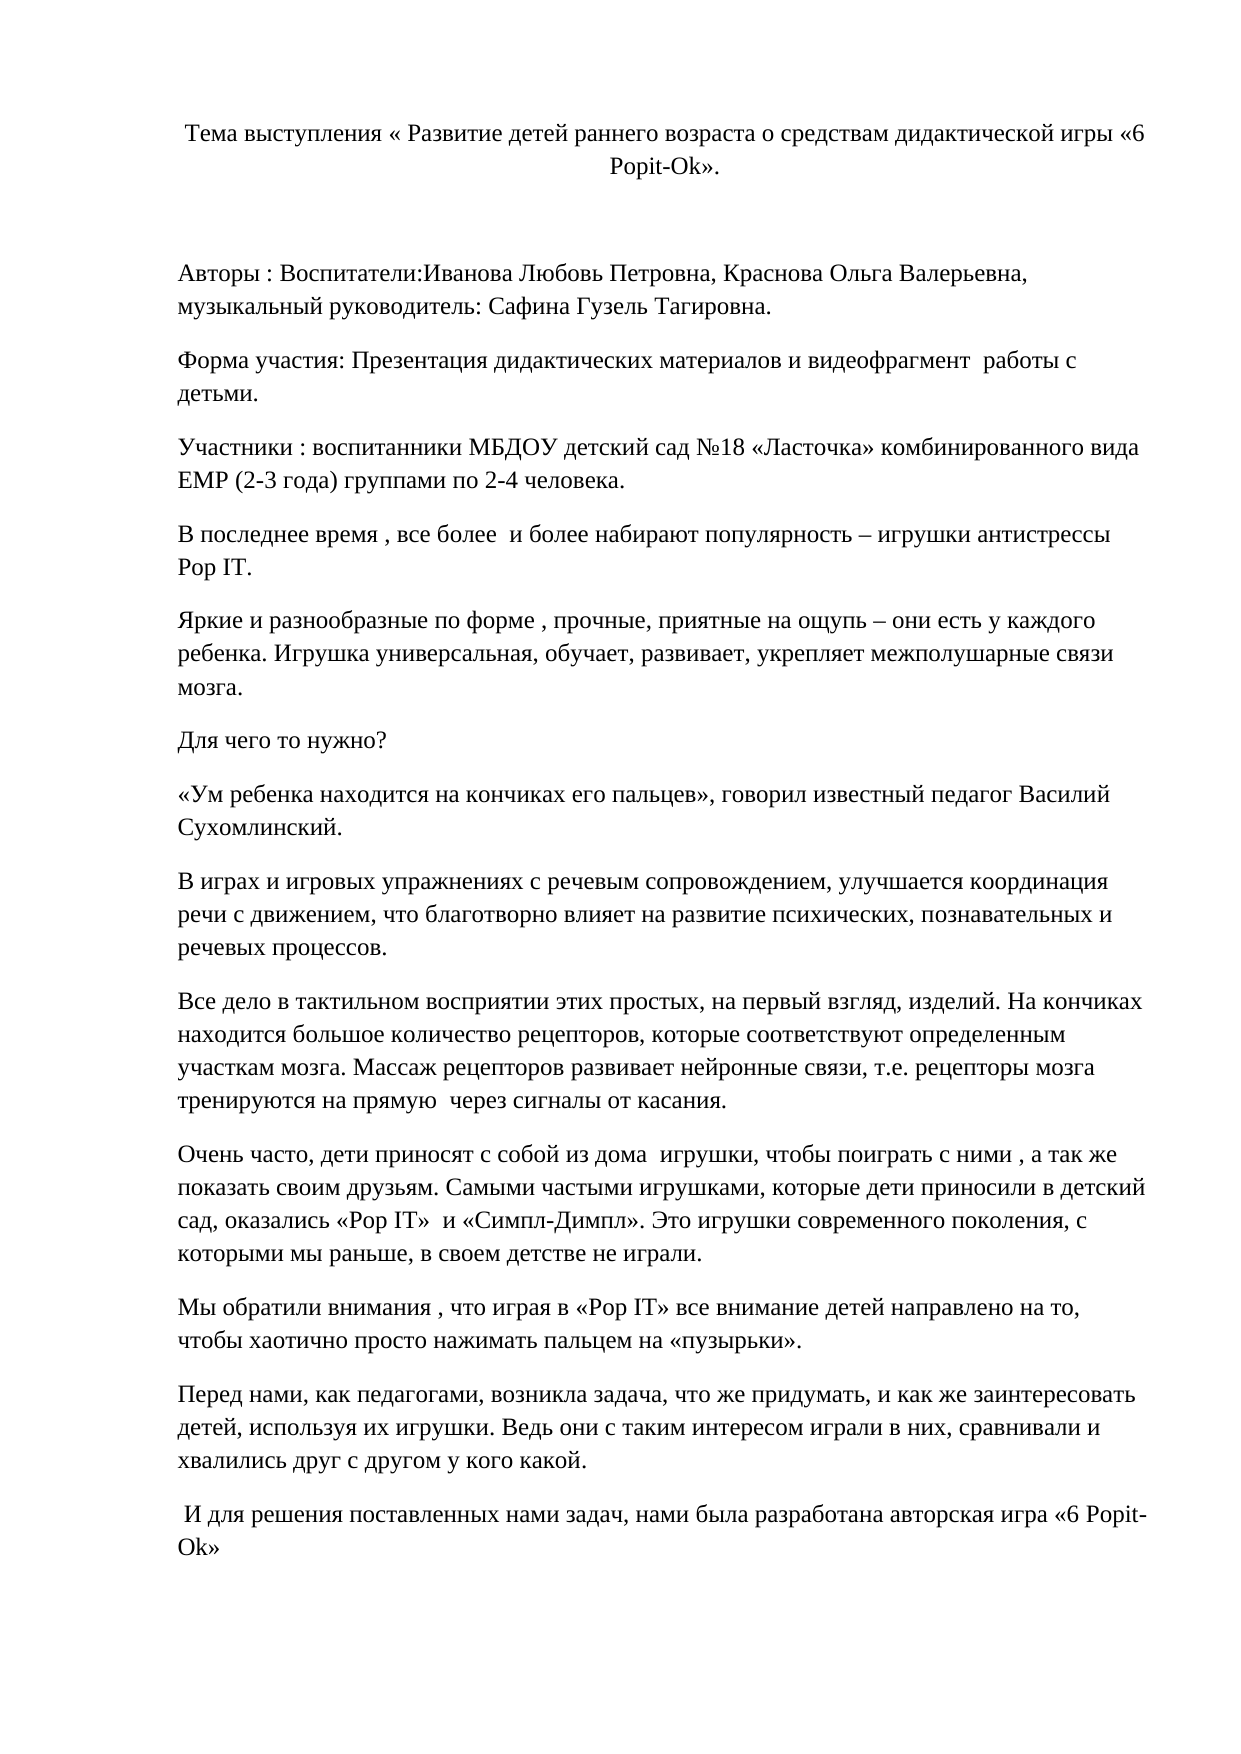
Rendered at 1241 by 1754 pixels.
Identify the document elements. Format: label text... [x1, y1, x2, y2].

text Участники : воспитанники МБДОУ детский сад №18 «Ласточка» комбинированного вида ЕМР (2-3 года) группами по 2-4 человека. [177, 432, 1152, 493]
text Форма участия: Презентация дидактических материалов и видеофрагмент работы с детьми. [177, 345, 1152, 407]
text Перед нами, как педагогами, возникла задача, что же придумать, и как же заинтересовать детей, используя их игрушки. Ведь они с таким интересом играли в них, сравнивали и хвалились друг с другом у кого какой. [177, 1379, 1152, 1473]
text Все дело в тактильном восприятии этих простых, на первый взгляд, изделий. На кончиках находится большое количество рецепторов, которые соответствуют определенным участкам мозга. Массаж рецепторов развивает нейронные связи, т.е. рецепторы мозга тренируются на прямую через сигналы от касания. [177, 986, 1152, 1114]
text «Ум ребенка находится на кончиках его пальцев», говорил известный педагог Василий Сухомлинский. [177, 779, 1152, 841]
text В последнее время , все более и более набирают популярность – игрушки антистрессы Pop IT. [177, 519, 1152, 580]
text Тема выступления « Развитие детей раннего возраста о средствам дидактической игры «6 Popit-Ok». [177, 118, 1152, 180]
text Яркие и разнообразные по форме , прочные, приятные на ощупь – они есть у каждого ребенка. Игрушка универсальная, обучает, развивает, укрепляет межполушарные связи мозга. [177, 606, 1152, 700]
text Авторы : Воспитатели:Иванова Любовь Петровна, Краснова Ольга Валерьевна, музыкальный руководитель: Сафина Гузель Тагировна. [177, 258, 1152, 320]
text И для решения поставленных нами задач, нами была разработана авторская игра «6 Popit-Ok» [177, 1499, 1152, 1560]
text Очень часто, дети приносят с собой из дома игрушки, чтобы поиграть с ними , а так же показать своим друзьям. Самыми частыми игрушками, которые дети приносили в детский сад, оказались «Pop IT» и «Симпл-Димпл». Это игрушки современного поколения, с которыми мы раньше, в своем детстве не играли. [177, 1139, 1152, 1267]
text В играх и игровых упражнениях с речевым сопровождением, улучшается координация речи с движением, что благотворно влияет на развитие психических, познавательных и речевых процессов. [177, 866, 1152, 961]
text Для чего то нужно? [177, 725, 1152, 754]
text Мы обратили внимания , что играя в «Pop IT» все внимание детей направлено на то, чтобы хаотично просто нажимать пальцем на «пузырьки». [177, 1292, 1152, 1354]
